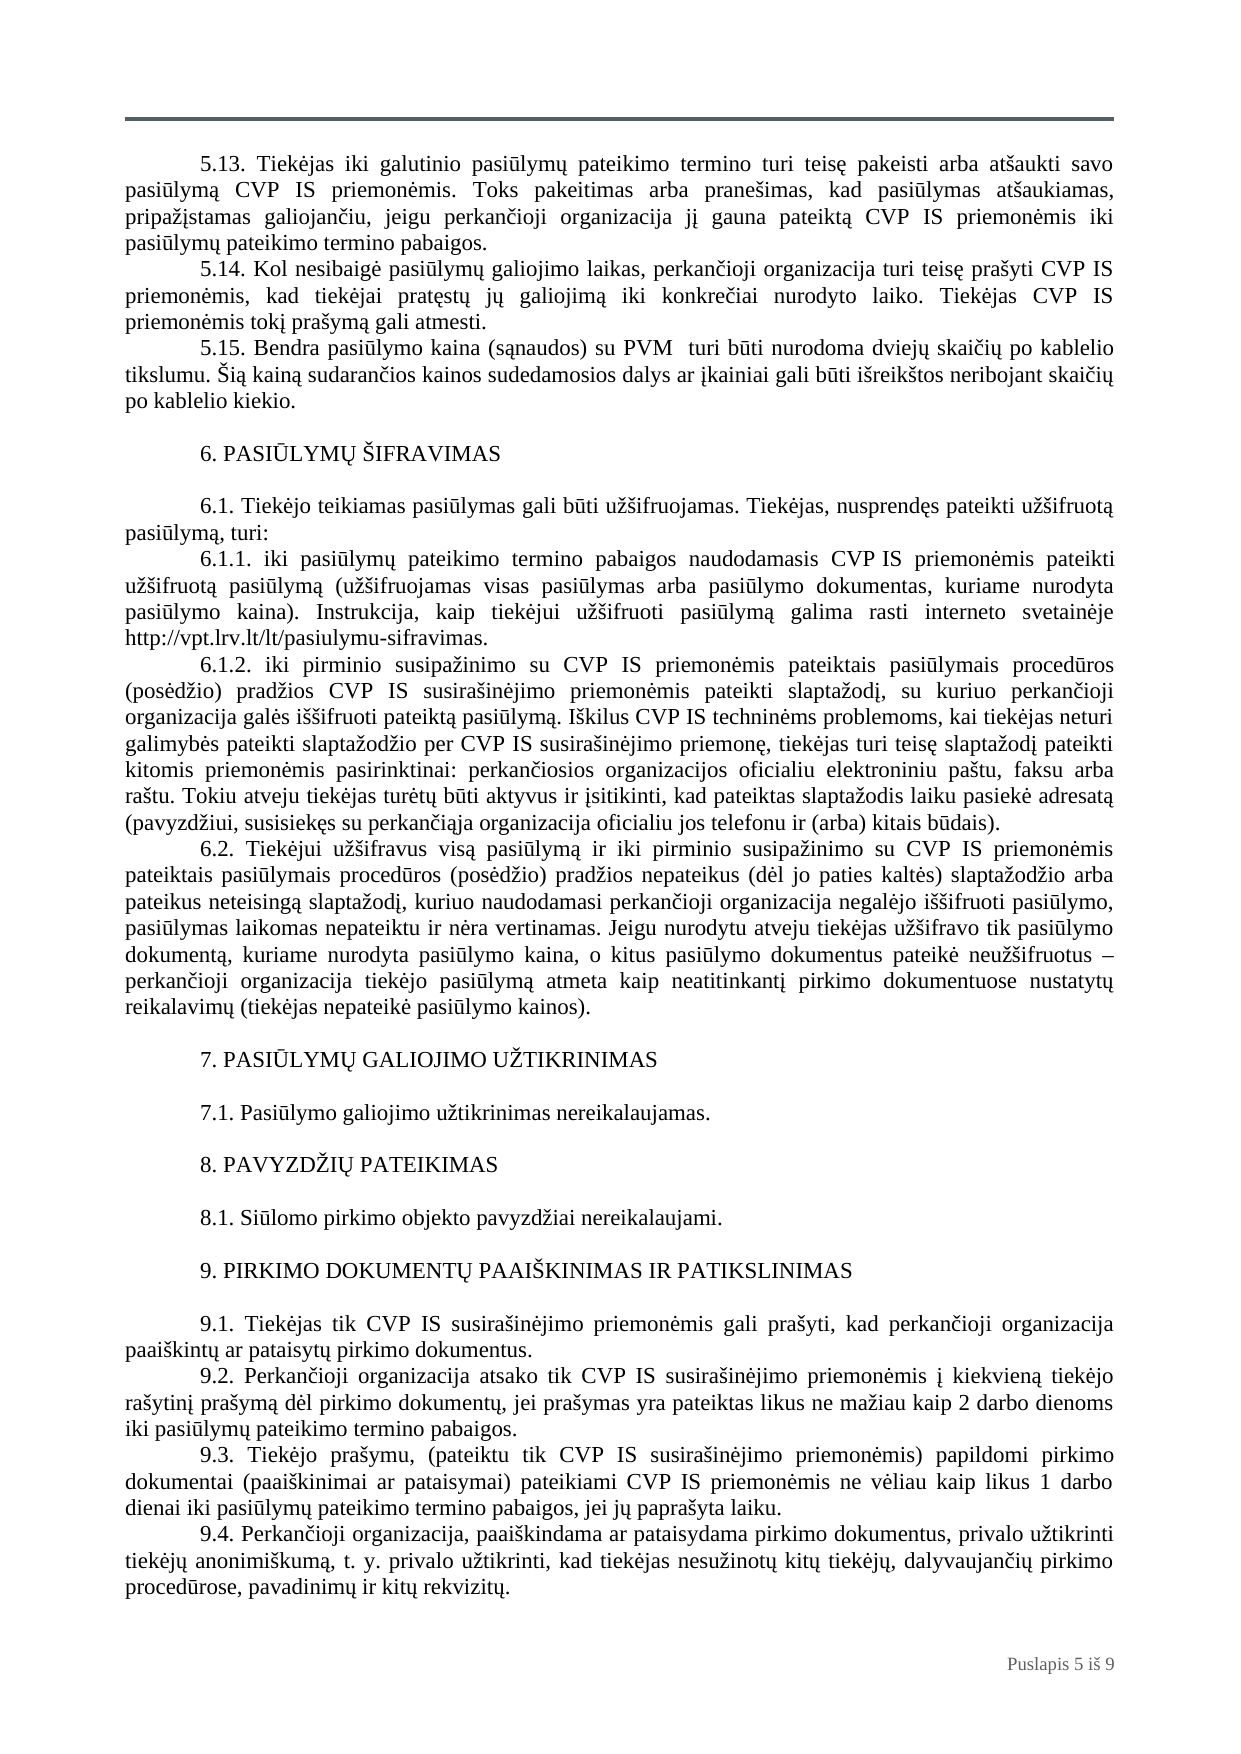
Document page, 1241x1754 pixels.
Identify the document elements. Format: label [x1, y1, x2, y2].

text [125, 150, 1115, 1599]
